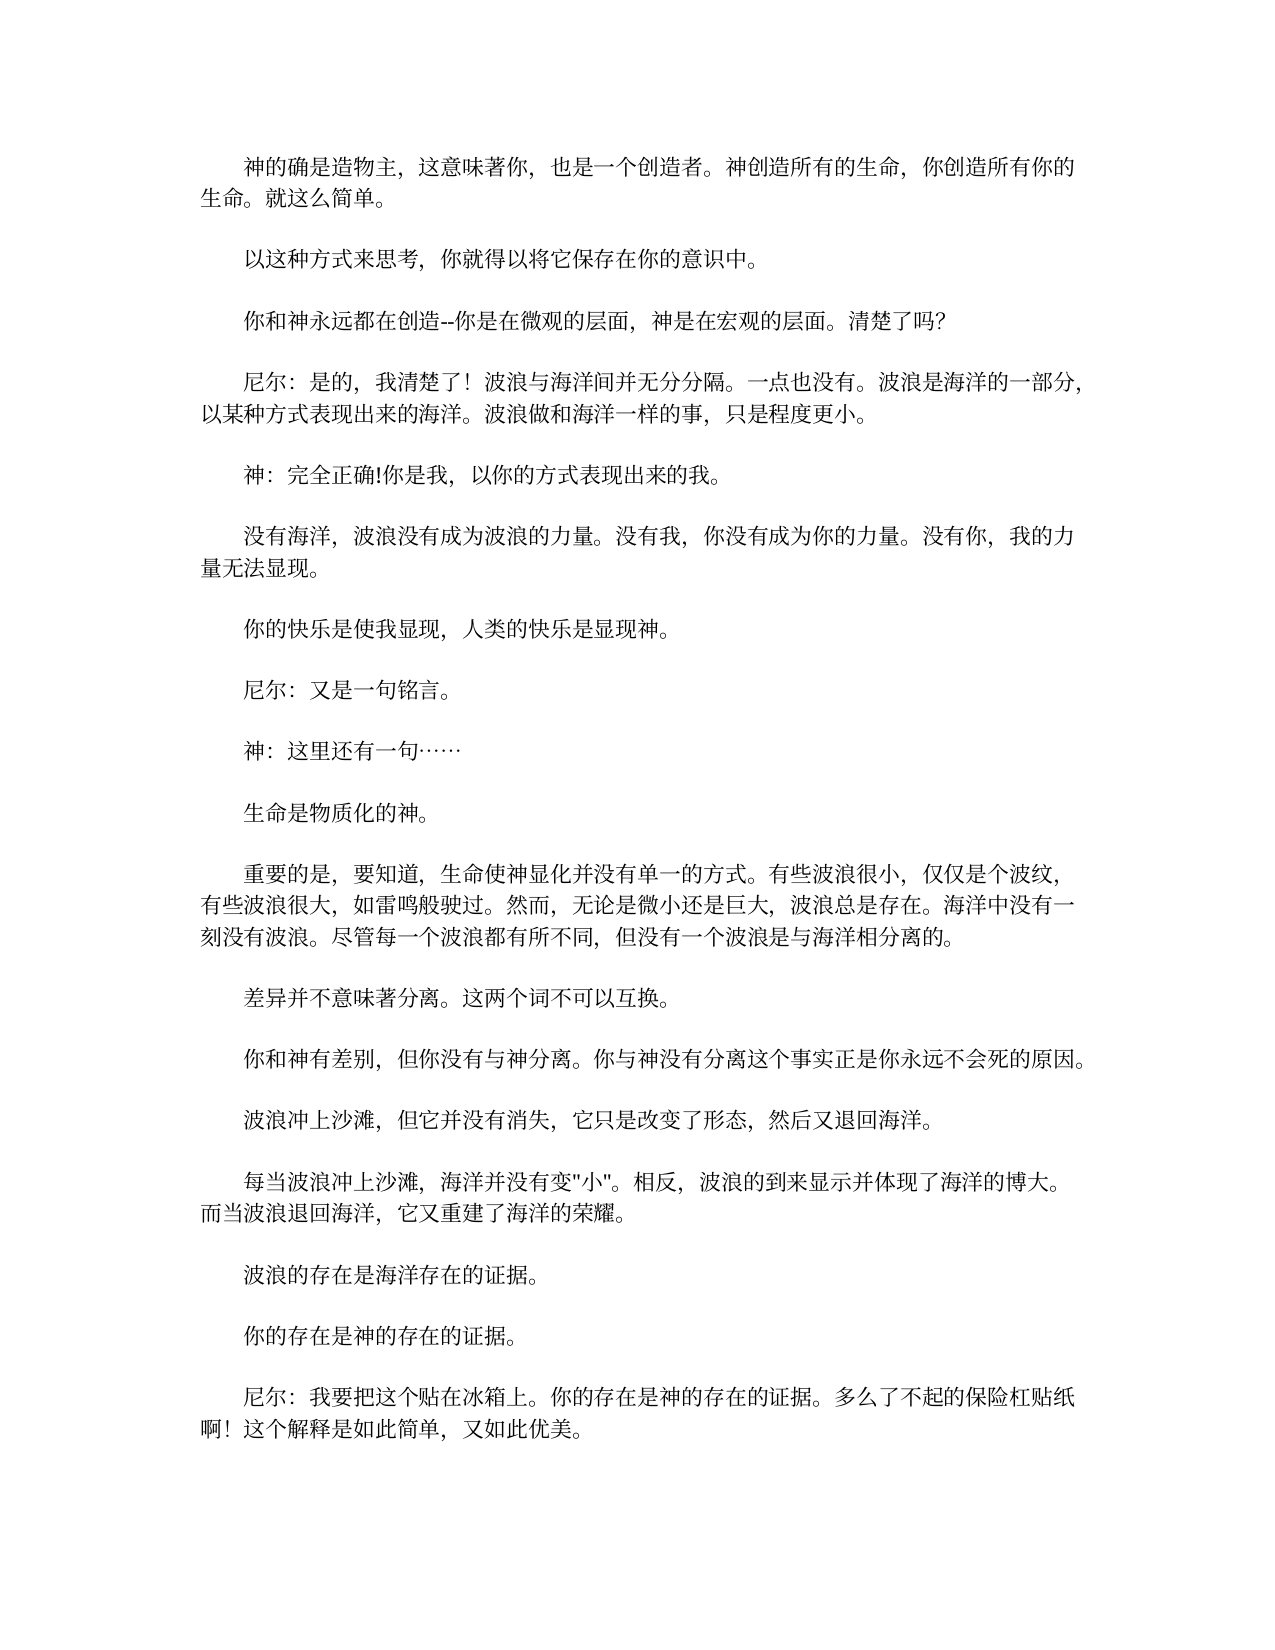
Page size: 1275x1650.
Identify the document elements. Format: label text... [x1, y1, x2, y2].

text 你和神有差别，但你没有与神分离。你与神没有分离这个事实正是你永远不会死的原因。 [200, 1042, 1075, 1074]
text 神：完全正确!你是我，以你的方式表现出来的我。 [200, 458, 1075, 489]
text 波浪冲上沙滩，但它并没有消失，它只是改变了形态，然后又退回海洋。 [200, 1104, 1075, 1135]
text 神的确是造物主，这意味著你，也是一个创造者。神创造所有的生命，你创造所有你的生命。就这么简单。 [200, 150, 1075, 213]
text 你的快乐是使我显现，人类的快乐是显现神。 [200, 612, 1075, 643]
text 尼尔：是的，我清楚了！波浪与海洋间并无分分隔。一点也没有。波浪是海洋的一部分，以某种方式表现出来的海洋。波浪做和海洋一样的事，只是程度更小。 [200, 365, 1075, 428]
text 波浪的存在是海洋存在的证据。 [200, 1258, 1075, 1289]
text 重要的是，要知道，生命使神显化并没有单一的方式。有些波浪很小，仅仅是个波纹，有些波浪很大，如雷鸣般驶过。然而，无论是微小还是巨大，波浪总是存在。海洋中没有一刻没有波浪。尽管每一个波浪都有所不同，但没有一个波浪是与海洋相分离的。 [200, 857, 1075, 951]
text 生命是物质化的神。 [200, 796, 1075, 827]
text 你的存在是神的存在的证据。 [200, 1319, 1075, 1351]
text 你和神永远都在创造--你是在微观的层面，神是在宏观的层面。清楚了吗？ [200, 304, 1075, 336]
text 尼尔：我要把这个贴在冰箱上。你的存在是神的存在的证据。多么了不起的保险杠贴纸啊！这个解释是如此简单，又如此优美。 [200, 1380, 1075, 1443]
text 没有海洋，波浪没有成为波浪的力量。没有我，你没有成为你的力量。没有你，我的力量无法显现。 [200, 519, 1075, 582]
text 尼尔：又是一句铭言。 [200, 673, 1075, 705]
text 每当波浪冲上沙滩，海洋并没有变"小"。相反，波浪的到来显示并体现了海洋的博大。而当波浪退回海洋，它又重建了海洋的荣耀。 [200, 1165, 1075, 1228]
text 差异并不意味著分离。这两个词不可以互换。 [200, 981, 1075, 1013]
text 以这种方式来思考，你就得以将它保存在你的意识中。 [200, 243, 1075, 274]
text 神：这里还有一句…… [200, 734, 1075, 766]
